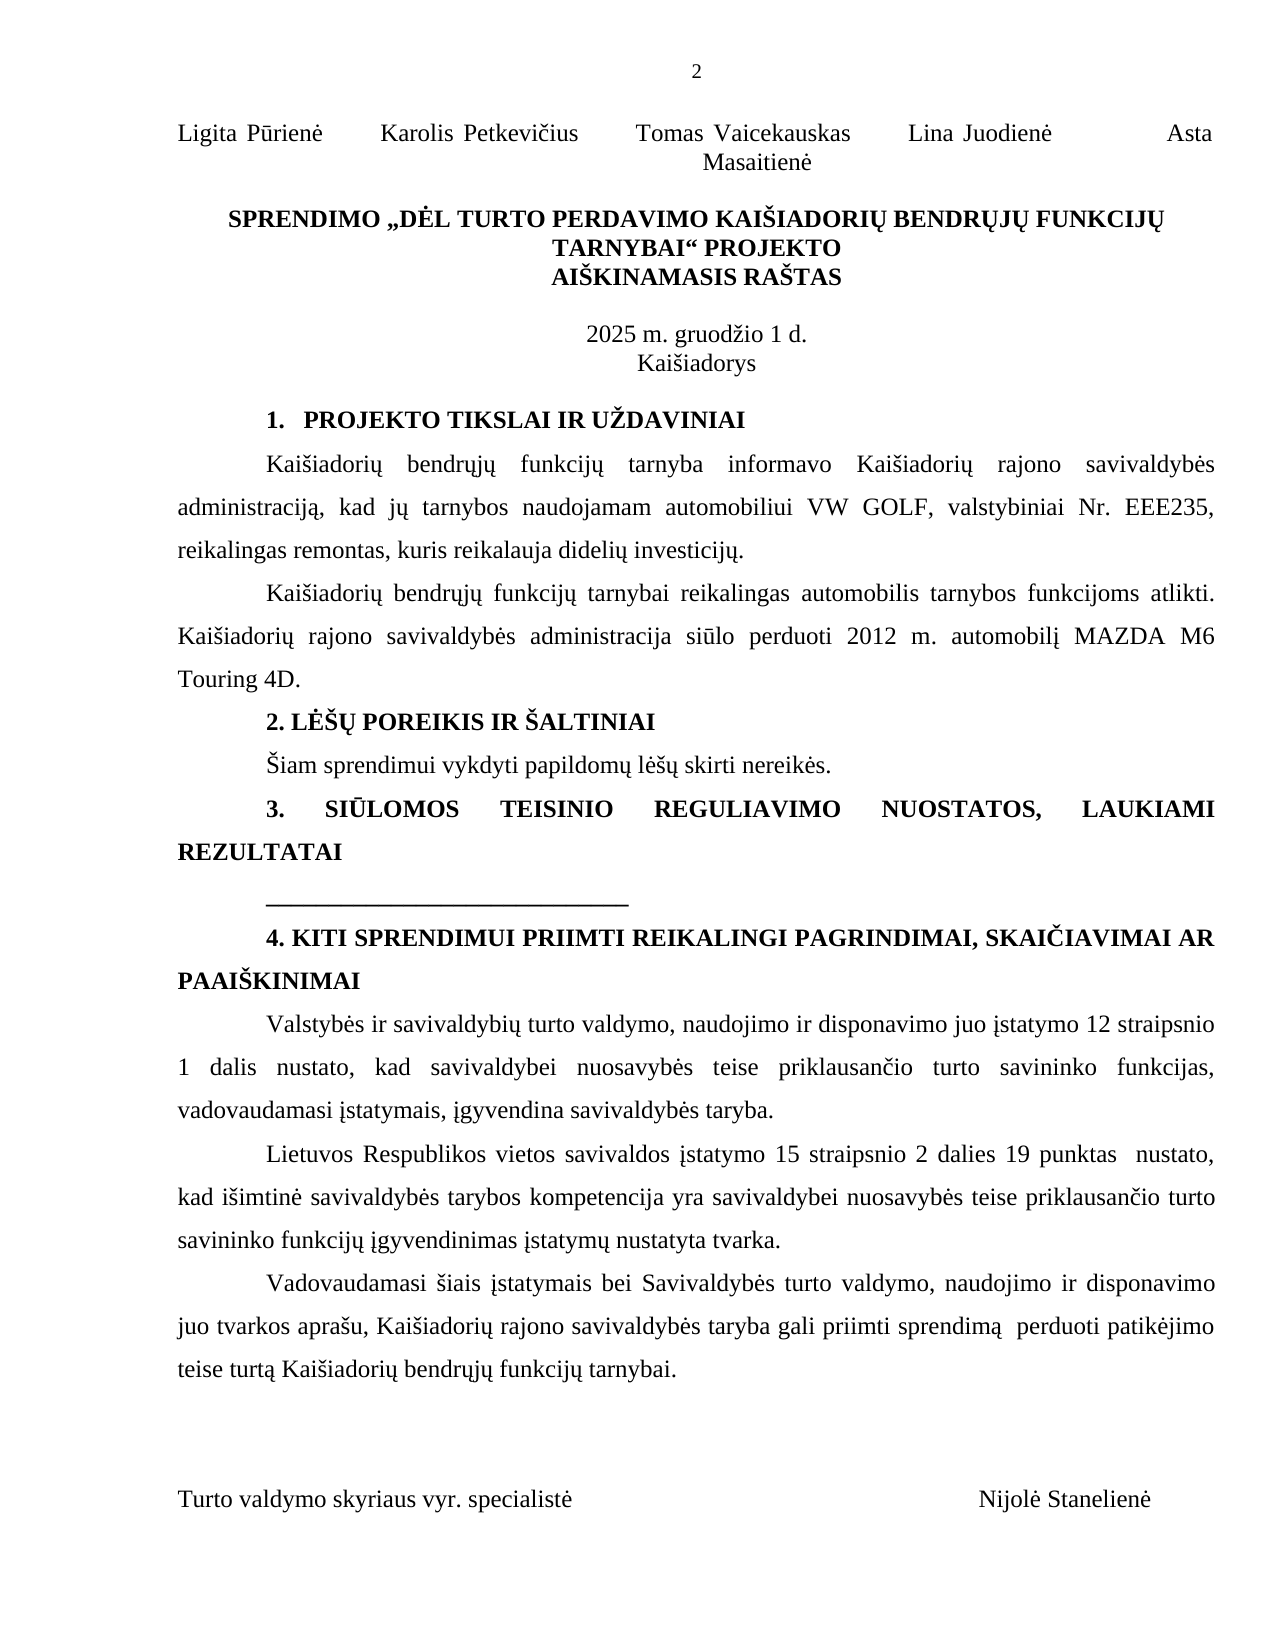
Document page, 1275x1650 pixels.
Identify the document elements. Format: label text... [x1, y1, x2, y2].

text 2025 m. gruodžio 1 d. [177, 319, 1216, 348]
text 4. KITI SPRENDIMUI PRIIMTI REIKALINGI PAGRINDIMAI, SKAIČIAVIMAI AR PAAIŠKINIMAI [177, 923, 1216, 995]
text SPRENDIMO „DĖL TURTO PERDAVIMO KAIŠIADORIŲ BENDRŲJŲ FUNKCIJŲ TARNYBAI“ PROJEKTO [177, 204, 1216, 262]
text _____________________________ [177, 880, 1216, 909]
text Kaišiadorių bendrųjų funkcijų tarnybai reikalingas automobilis tarnybos funkcijoms atlikti. Kaišiadorių rajono savivaldybės administracija siūlo perduoti 2012 m. automobilį MAZDA M6 Touring 4D. [177, 578, 1216, 693]
text Šiam sprendimui vykdyti papildomų lėšų skirti nereikės. [177, 751, 1216, 779]
text Kaišiadorys [177, 348, 1216, 377]
text Vadovaudamasi šiais įstatymais bei Savivaldybės turto valdymo, naudojimo ir disponavimo juo tvarkos aprašu, Kaišiadorių rajono savivaldybės taryba gali priimti sprendimą perduoti patikėjimo teise turtą Kaišiadorių bendrųjų funkcijų tarnybai. [177, 1268, 1216, 1383]
list PROJEKTO TIKSLAI IR UŽDAVINIAI [266, 406, 1216, 434]
text Ligita Pūrienė Karolis Petkevičius Tomas Vaicekauskas Lina Juodienė Asta Masaitienė [177, 118, 1216, 176]
text 3. SIŪLOMOS TEISINIO REGULIAVIMO NUOSTATOS, LAUKIAMI REZULTATAI [177, 794, 1216, 866]
text Turto valdymo skyriaus vyr. specialistė Nijolė Stanelienė [177, 1484, 1216, 1512]
text 2. LĖŠŲ POREIKIS IR ŠALTINIAI [266, 707, 1216, 736]
text Lietuvos Respublikos vietos savivaldos įstatymo 15 straipsnio 2 dalies 19 punktas nustato, kad išimtinė savivaldybės tarybos kompetencija yra savivaldybei nuosavybės teise priklausančio turto savininko funkcijų įgyvendinimas įstatymų nustatyta tvarka. [177, 1139, 1216, 1254]
text AIŠKINAMASIS RAŠTAS [177, 262, 1216, 291]
text Kaišiadorių bendrųjų funkcijų tarnyba informavo Kaišiadorių rajono savivaldybės administraciją, kad jų tarnybos naudojamam automobiliui VW GOLF, valstybiniai Nr. EEE235, reikalingas remontas, kuris reikalauja didelių investicijų. [177, 449, 1216, 564]
text Valstybės ir savivaldybių turto valdymo, naudojimo ir disponavimo juo įstatymo 12 straipsnio 1 dalis nustato, kad savivaldybei nuosavybės teise priklausančio turto savininko funkcijas, vadovaudamasi įstatymais, įgyvendina savivaldybės taryba. [177, 1009, 1216, 1124]
